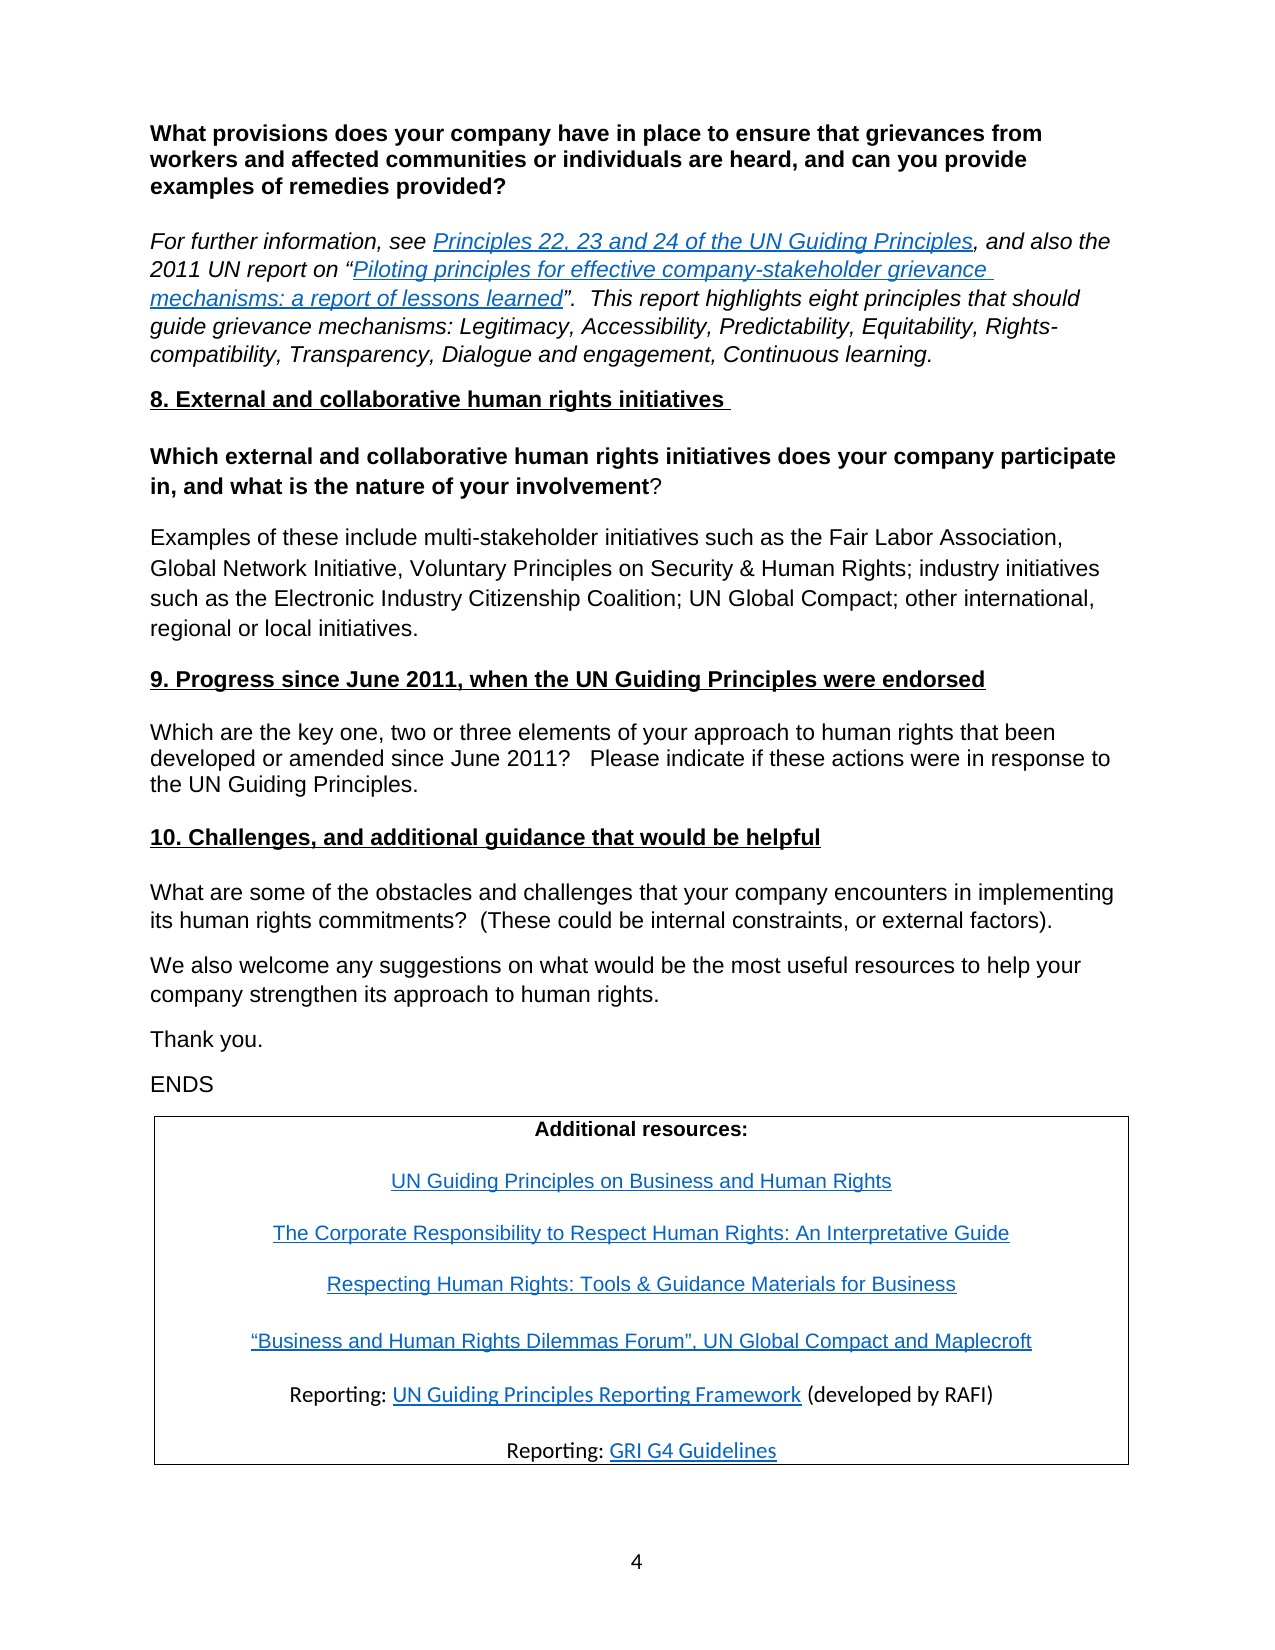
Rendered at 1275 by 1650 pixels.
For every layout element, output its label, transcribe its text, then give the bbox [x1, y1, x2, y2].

text We also welcome any suggestions on what would be the most useful resources to help your company strengthen its approach to human rights. [150, 952, 1125, 1007]
text Examples of these include multi-stakeholder initiatives such as the Fair Labor Association, Global Network Initiative, Voluntary Principles on Security & Human Rights; industry initiatives such as the Electronic Industry Citizenship Coalition; UN Global Compact; other international, regional or local initiatives. [150, 524, 1125, 641]
text What are some of the obstacles and challenges that your company encounters in implementing its human rights commitments? (These could be internal constraints, or external factors). [150, 850, 1125, 934]
text Which external and collaborative human rights initiatives does your company participate in, and what is the nature of your involvement? [150, 413, 1125, 499]
text For further information, see Principles 22, 23 and 24 of the UN Guiding Principles, and also the 2011 UN report on “Piloting principles for effective company-stakeholder grievance mechanisms: a report of lessons learned”. This report highlights eight principles that should guide grievance mechanisms: Legitimacy, Accessibility, Predictability, Equitability, Rights-compatibility, Transparency, Dialogue and engagement, Continuous learning. [150, 199, 1125, 368]
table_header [155, 1117, 1128, 1464]
text 8. External and collaborative human rights initiatives [150, 386, 1125, 413]
text Which are the key one, two or three elements of your approach to human rights that been developed or amended since June 2011? Please indicate if these actions were in response to the UN Guiding Principles. [150, 719, 1125, 798]
text 10. Challenges, and additional guidance that would be helpful [150, 824, 1125, 850]
text Thank you. [150, 1026, 1125, 1052]
text What provisions does your company have in place to ensure that grievances from workers and affected communities or individuals are heard, and can you provide examples of remedies provided? [150, 120, 1125, 199]
text ENDS [150, 1071, 1125, 1097]
text 9. Progress since June 2011, when the UN Guiding Principles were endorsed [150, 666, 1125, 692]
